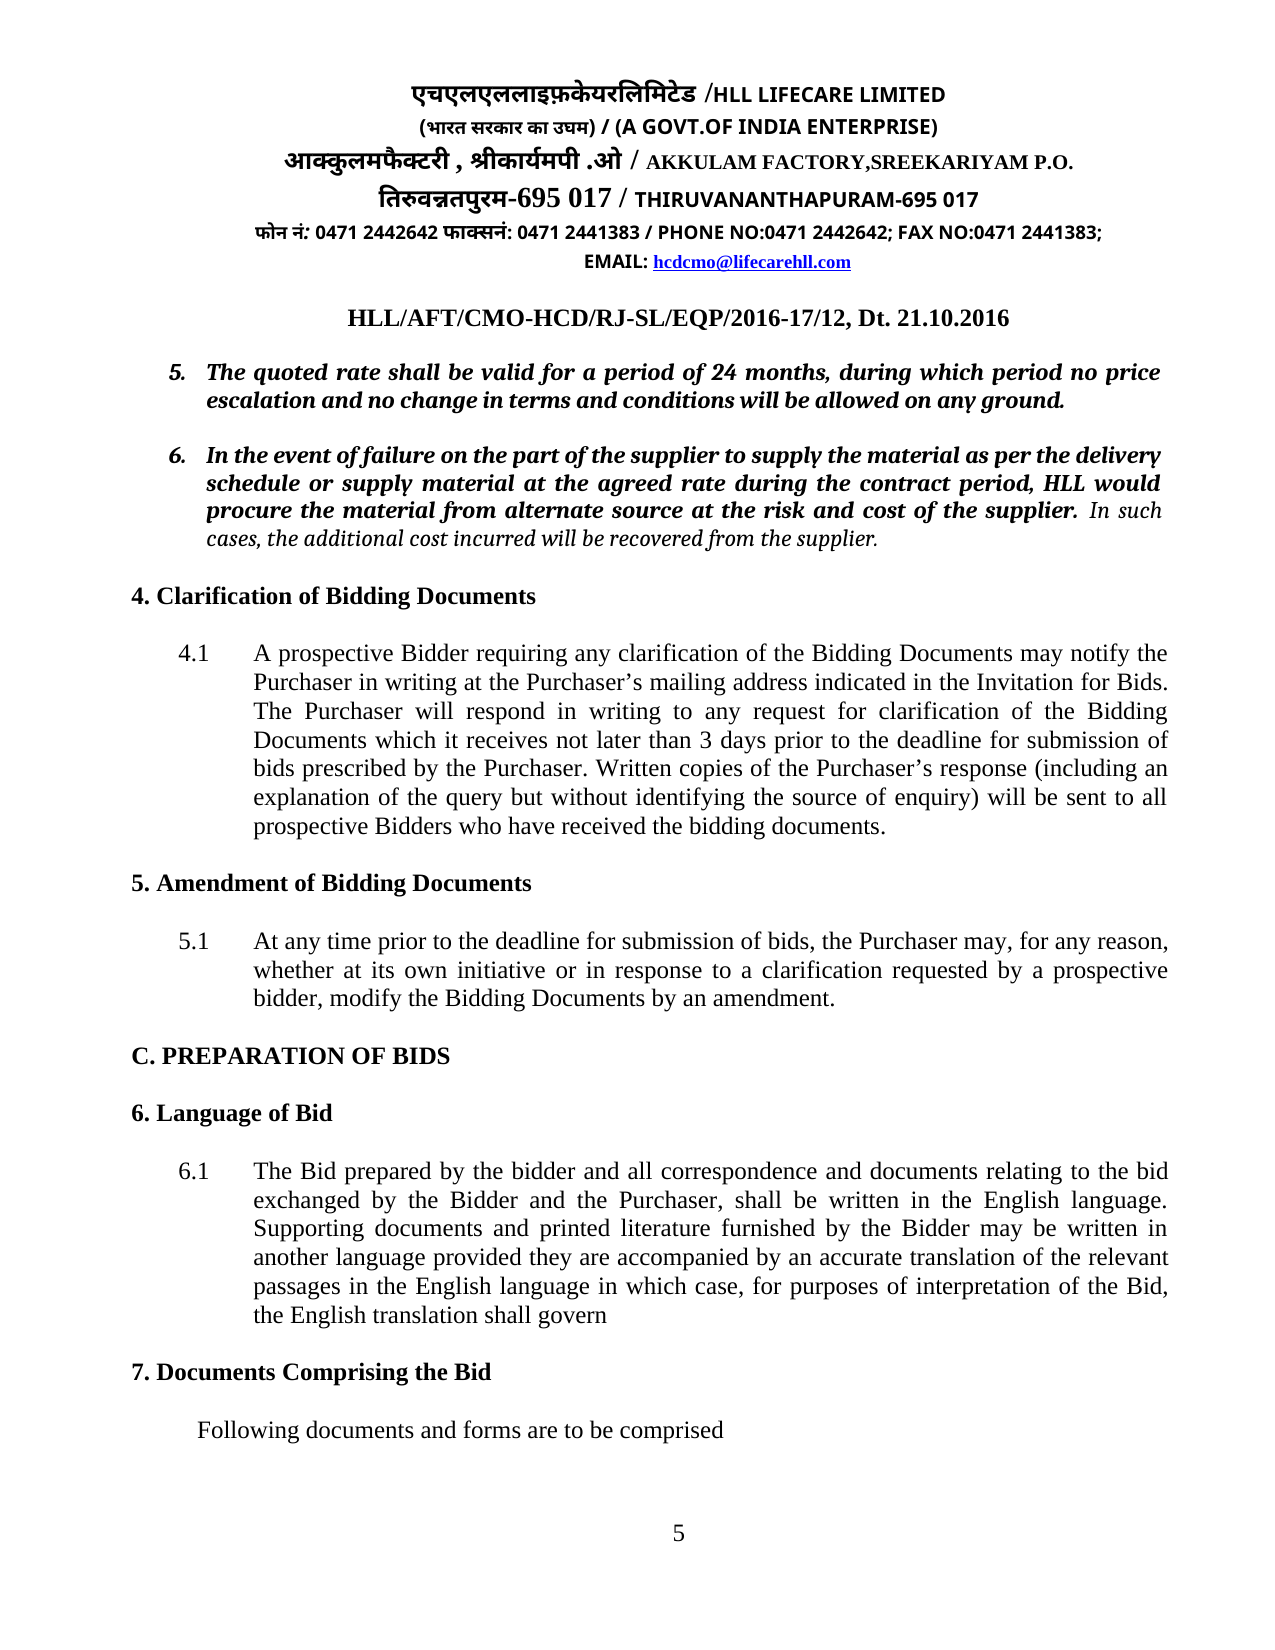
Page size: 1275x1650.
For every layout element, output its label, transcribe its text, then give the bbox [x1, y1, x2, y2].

text C. PREPARATION OF BIDS [131, 1041, 1226, 1070]
text 7. Documents Comprising the Bid [131, 1357, 1226, 1386]
text 6.1 The Bid prepared by the bidder and all correspondence and documents relating to the bid exchanged by the Bidder and the Purchaser, shall be written in the English language. Supporting documents and printed literature furnished by the Bidder may be written in another language provided they are accompanied by an accurate translation of the relevant passages in the English language in which case, for purposes of interpretation of the Bid, the English translation shall govern [178, 1156, 1169, 1328]
text 4. Clarification of Bidding Documents [131, 581, 1226, 610]
text Following documents and forms are to be comprised [131, 1415, 1226, 1443]
list The quoted rate shall be valid for a period of 24 months, during which period no price escalation and no change in terms and conditions will be allowed on any ground. [169, 359, 1162, 414]
text 5.1 At any time prior to the deadline for submission of bids, the Purchaser may, for any reason, whether at its own initiative or in response to a clarification requested by a prospective bidder, modify the Bidding Documents by an amendment. [178, 926, 1169, 1012]
list In the event of failure on the part of the supplier to supply the material as per the delivery schedule or supply material at the agreed rate during the contract period, HLL would procure the material from alternate source at the risk and cost of the supplier. In such cases, the additional cost incurred will be recovered from the supplier. [169, 442, 1162, 552]
text 6. Language of Bid [131, 1098, 1226, 1127]
text 4.1 A prospective Bidder requiring any clarification of the Bidding Documents may notify the Purchaser in writing at the Purchaser’s mailing address indicated in the Invitation for Bids. The Purchaser will respond in writing to any request for clarification of the Bidding Documents which it receives not later than 3 days prior to the deadline for submission of bids prescribed by the Purchaser. Written copies of the Purchaser’s response (including an explanation of the query but without identifying the source of enquiry) will be sent to all prospective Bidders who have received the bidding documents. [178, 638, 1169, 840]
text 5. Amendment of Bidding Documents [131, 868, 1226, 897]
